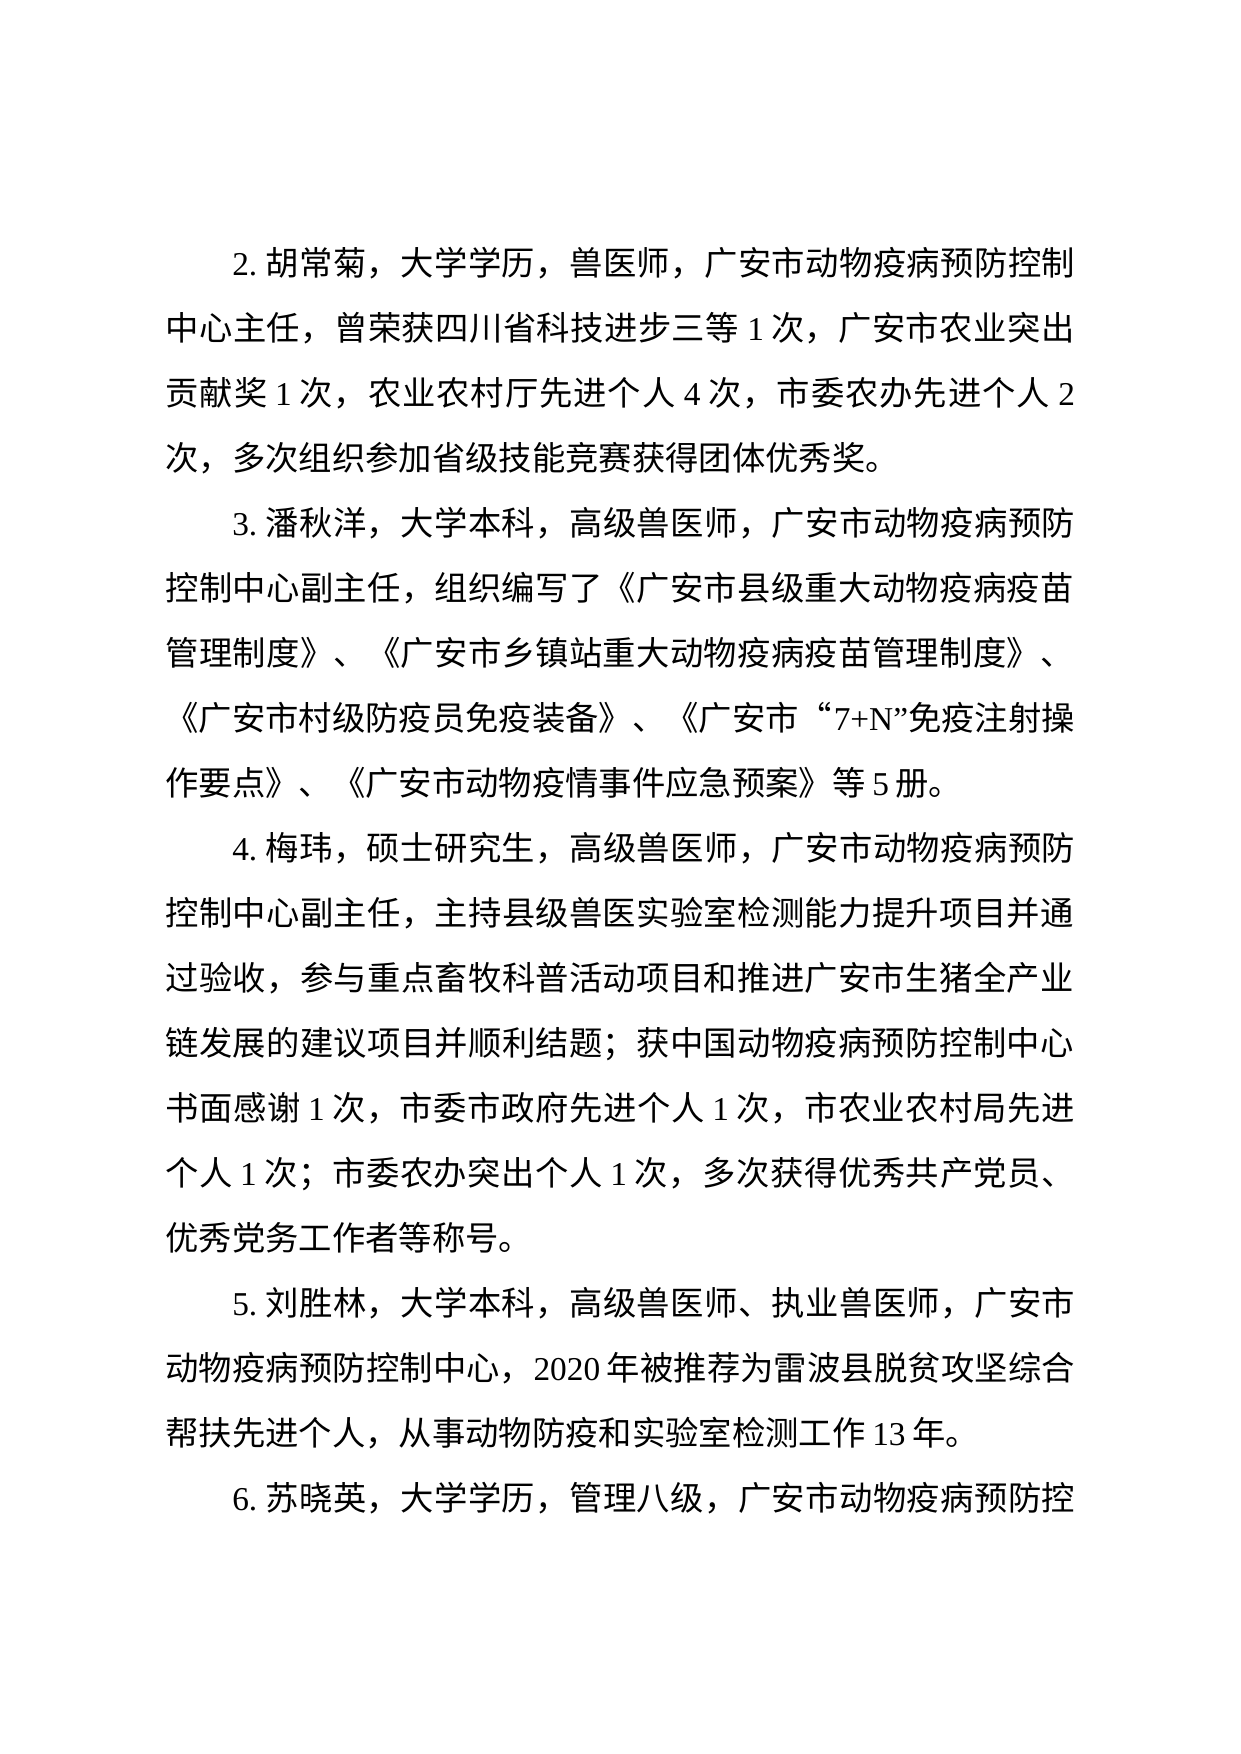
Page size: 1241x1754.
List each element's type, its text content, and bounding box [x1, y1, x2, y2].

list 刘胜林，大学本科，高级兽医师、执业兽医师，广安市动物疫病预防控制中心，2020年被推荐为雷波县脱贫攻坚综合帮扶先进个人，从事动物防疫和实验室检测工作13年。 [165, 1268, 1075, 1463]
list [165, 1463, 1075, 1528]
list 梅玮，硕士研究生，高级兽医师，广安市动物疫病预防控制中心副主任，主持县级兽医实验室检测能力提升项目并通过验收，参与重点畜牧科普活动项目和推进广安市生猪全产业链发展的建议项目并顺利结题；获中国动物疫病预防控制中心书面感谢1次，市委市政府先进个人1次，市农业农村局先进个人1次；市委农办突出个人1次，多次获得优秀共产党员、优秀党务工作者等称号。 [165, 813, 1075, 1268]
list 潘秋洋，大学本科，高级兽医师，广安市动物疫病预防控制中心副主任，组织编写了《广安市县级重大动物疫病疫苗管理制度》、《广安市乡镇站重大动物疫病疫苗管理制度》、《广安市村级防疫员免疫装备》、《广安市“7+N”免疫注射操作要点》、《广安市动物疫情事件应急预案》等5册。 [165, 488, 1075, 813]
list 胡常菊，大学学历，兽医师，广安市动物疫病预防控制中心主任，曾荣获四川省科技进步三等1次，广安市农业突出贡献奖1次，农业农村厅先进个人4次，市委农办先进个人2次，多次组织参加省级技能竞赛获得团体优秀奖。 [165, 228, 1075, 488]
